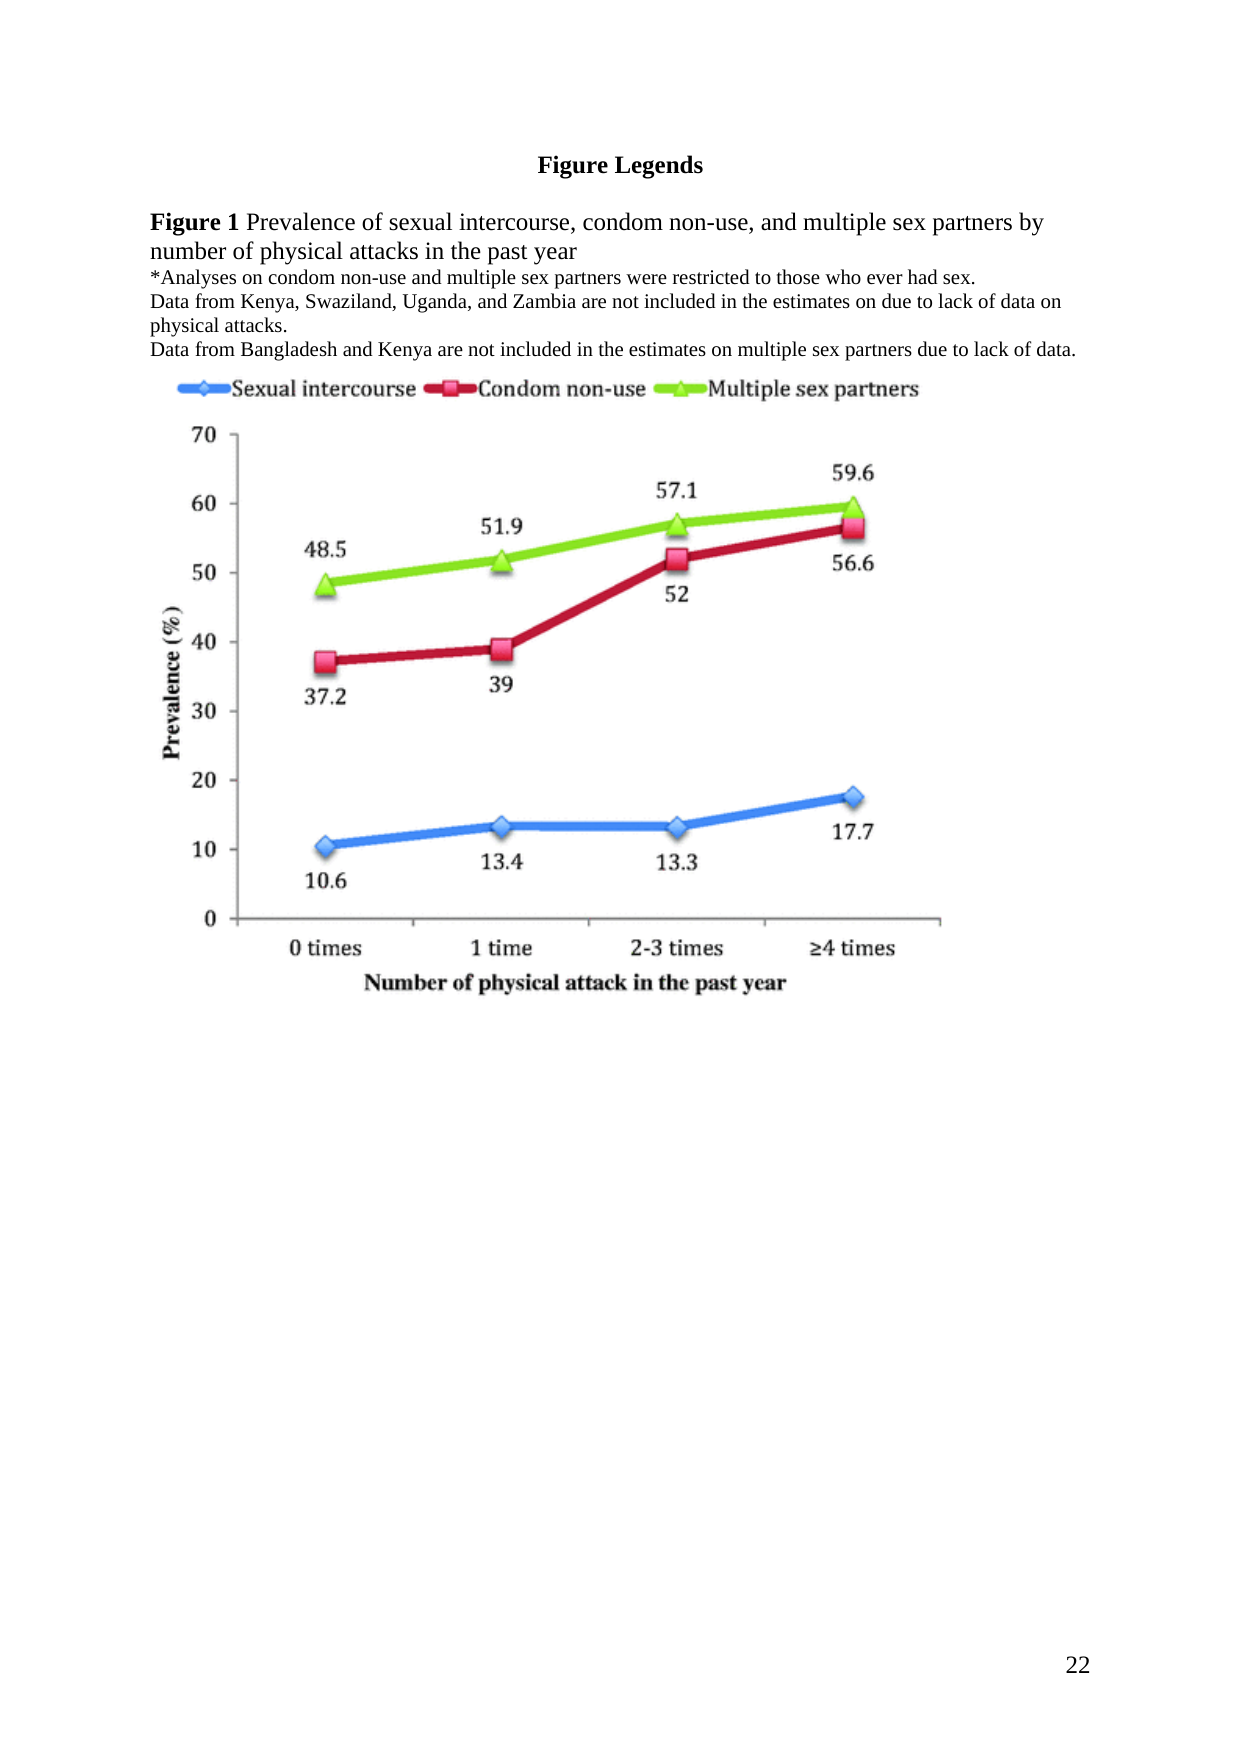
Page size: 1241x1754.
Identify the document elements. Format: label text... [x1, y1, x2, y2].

text Data from Kenya, Swaziland, Uganda, and Zambia are not included in the estimates on due to lack of data on physical attacks. [150, 289, 1090, 337]
text *Analyses on condom non-use and multiple sex partners were restricted to those who ever had sex. [150, 265, 1090, 289]
text Data from Bangladesh and Kenya are not included in the estimates on multiple sex partners due to lack of data. [150, 337, 1090, 361]
text Figure 1 Prevalence of sexual intercourse, condom non-use, and multiple sex partners by number of physical attacks in the past year [150, 207, 1090, 265]
subtitle Figure Legends [150, 150, 1090, 179]
picture [150, 361, 954, 1018]
